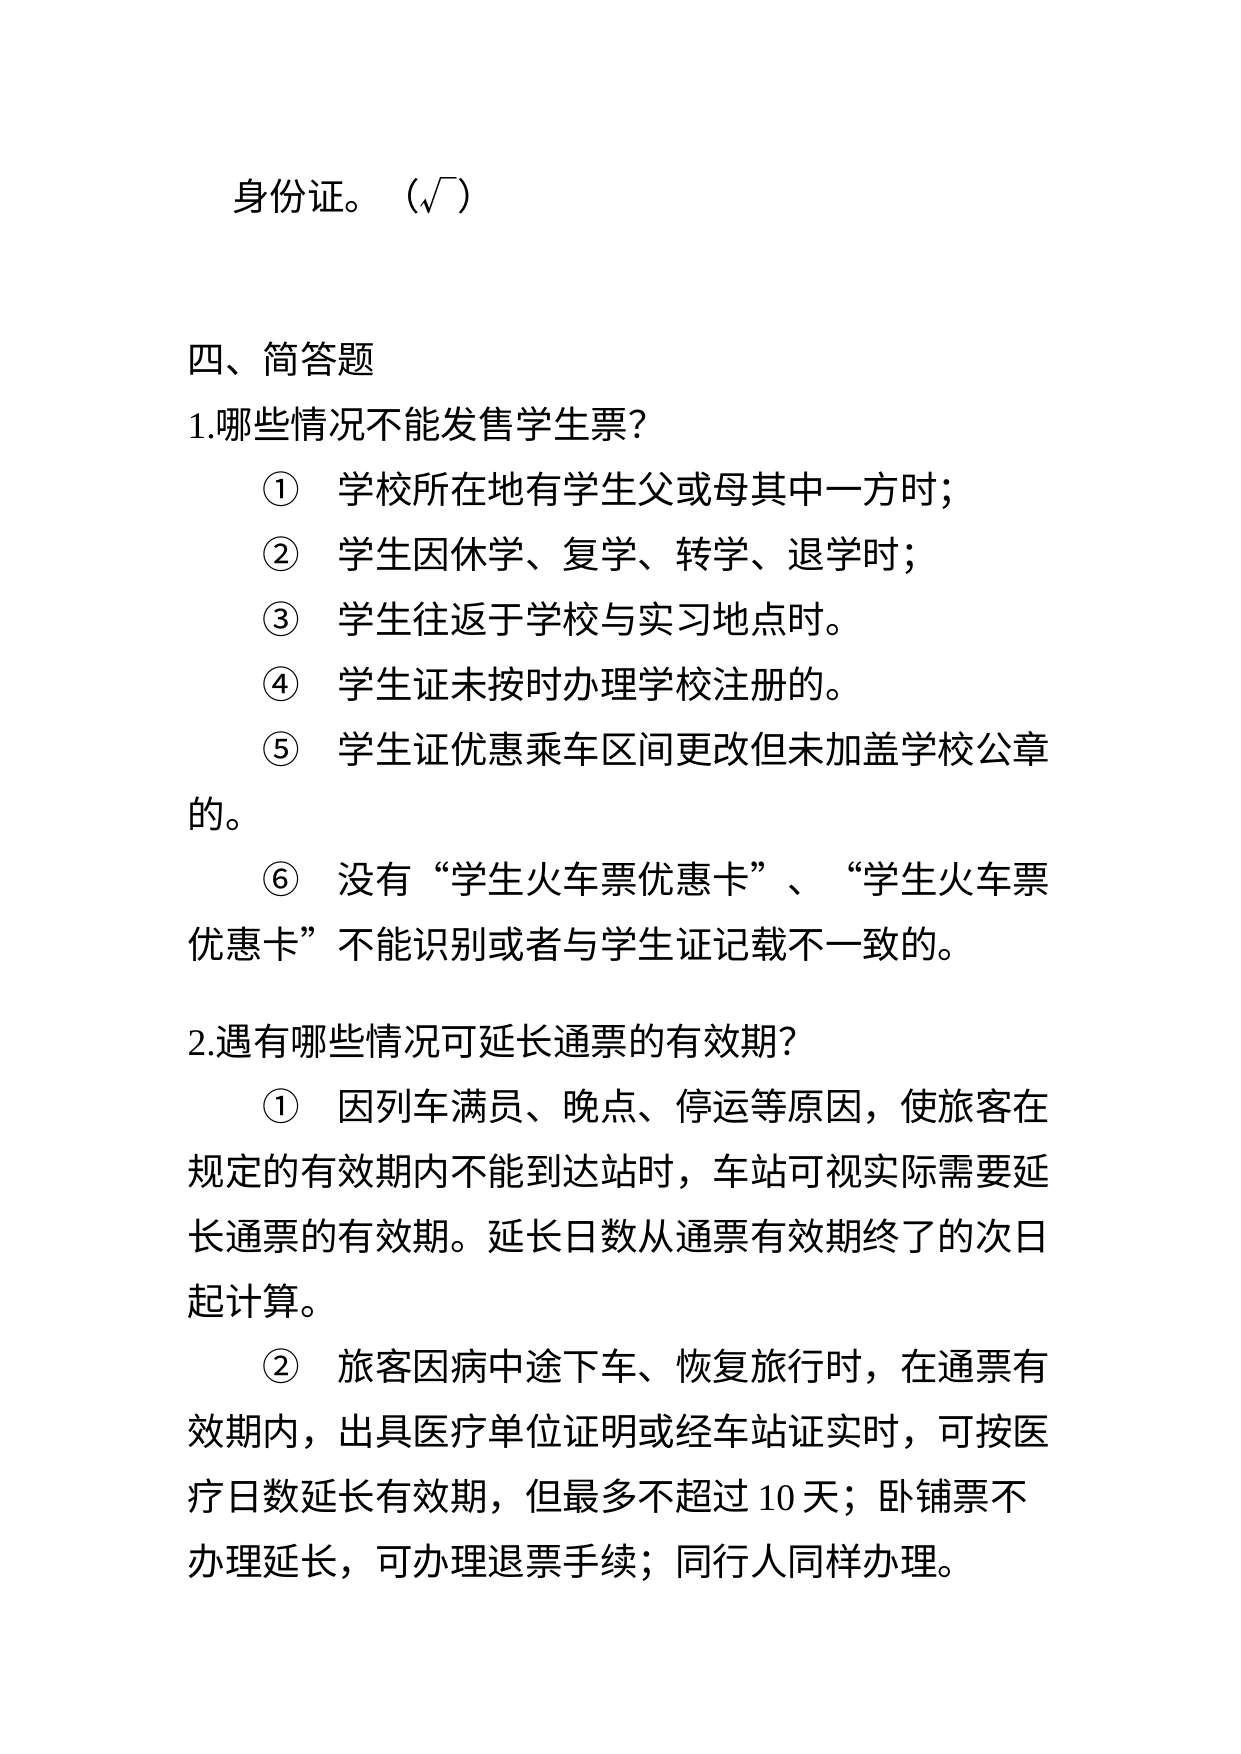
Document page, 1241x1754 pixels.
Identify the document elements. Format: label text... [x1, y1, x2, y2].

list 学生往返于学校与实习地点时。 [187, 584, 1053, 649]
list 学校所在地有学生父或母其中一方时； [187, 454, 1053, 519]
list 2.遇有哪些情况可延长通票的有效期？ [187, 1007, 1053, 1072]
list 旅客因病中途下车、恢复旅行时，在通票有效期内，出具医疗单位证明或经车站证实时，可按医疗日数延长有效期，但最多不超过10天；卧铺票不办理延长，可办理退票手续；同行人同样办理。 [187, 1332, 1053, 1592]
list 1.哪些情况不能发售学生票？ [187, 389, 1053, 454]
list 没有“学生火车票优惠卡”、“学生火车票优惠卡”不能识别或者与学生证记载不一致的。 [187, 844, 1053, 974]
list 学生证优惠乘车区间更改但未加盖学校公章的。 [187, 714, 1053, 844]
list 学生证未按时办理学校注册的。 [187, 649, 1053, 714]
list 因列车满员、晚点、停运等原因，使旅客在规定的有效期内不能到达站时，车站可视实际需要延长通票的有效期。延长日数从通票有效期终了的次日起计算。 [187, 1072, 1053, 1332]
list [187, 162, 1053, 227]
list 简答题 [187, 324, 1053, 389]
list 学生因休学、复学、转学、退学时； [187, 519, 1053, 584]
